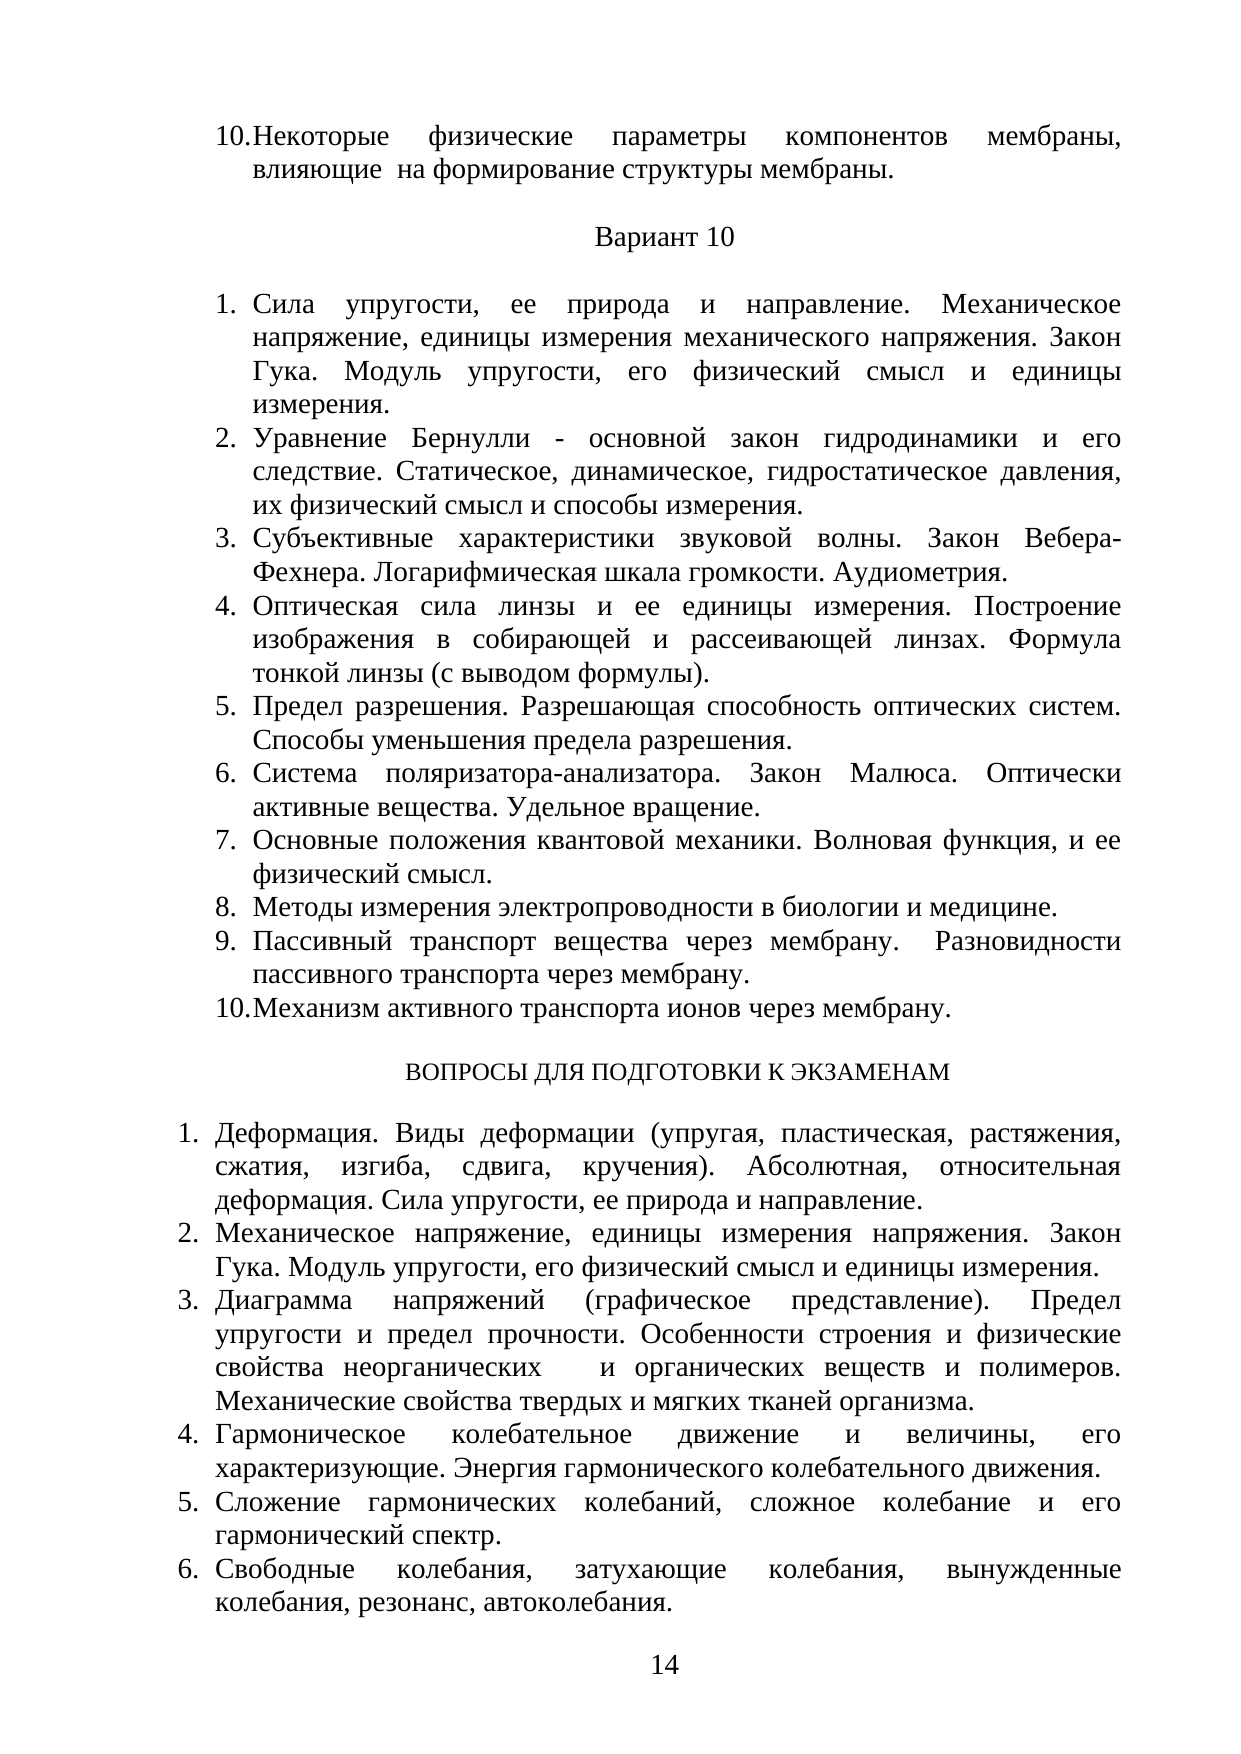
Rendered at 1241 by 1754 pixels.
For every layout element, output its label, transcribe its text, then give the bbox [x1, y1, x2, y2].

list Методы измерения электропроводности в биологии и медицине. [215, 889, 1122, 923]
list Деформация. Виды деформации (упругая, пластическая, растяжения, сжатия, изгиба, сдвига, кручения). Абсолютная, относительная деформация. Сила упругости, ее природа и направление. [177, 1115, 1122, 1215]
list Некоторые физические параметры компонентов мембраны, влияющие на формирование структуры мембраны. [215, 118, 1122, 185]
list Механизм активного транспорта ионов через мембрану. [215, 990, 1122, 1024]
list Диаграмма напряжений (графическое представление). Предел упругости и предел прочности. Особенности строения и физические свойства неорганических и органических веществ и полимеров. Механические свойства твердых и мягких тканей организма. [177, 1282, 1122, 1417]
list Предел разрешения. Разрешающая способность оптических систем. Способы уменьшения предела разрешения. [215, 688, 1122, 755]
list Сила упругости, ее природа и направление. Механическое напряжение, единицы измерения механического напряжения. Закон Гука. Модуль упругости, его физический смысл и единицы измерения. [215, 286, 1122, 420]
list Механическое напряжение, единицы измерения напряжения. Закон Гука. Модуль упругости, его физический смысл и единицы измерения. [177, 1215, 1122, 1282]
list Сложение гармонических колебаний, сложное колебание и его гармонический спектр. [177, 1484, 1122, 1551]
list Уравнение Бернулли - основной закон гидродинамики и его следствие. Статическое, динамическое, гидростатическое давления, их физический смысл и способы измерения. [215, 420, 1122, 521]
text ВОПРОСЫ ДЛЯ ПОДГОТОВКИ К ЭКЗАМЕНАМ [177, 1057, 1122, 1086]
list Система поляризатора-анализатора. Закон Малюса. Оптически активные вещества. Удельное вращение. [215, 755, 1122, 822]
list Пассивный транспорт вещества через мембрану. Разновидности пассивного транспорта через мембрану. [215, 923, 1122, 990]
list Субъективные характеристики звуковой волны. Закон Вебера-Фехнера. Логарифмическая шкала громкости. Аудиометрия. [215, 521, 1122, 588]
text Вариант 10 [207, 219, 1122, 252]
list Гармоническое колебательное движение и величины, его характеризующие. Энергия гармонического колебательного движения. [177, 1417, 1122, 1484]
list Оптическая сила линзы и ее единицы измерения. Построение изображения в собирающей и рассеивающей линзах. Формула тонкой линзы (с выводом формулы). [215, 588, 1122, 688]
list Основные положения квантовой механики. Волновая функция, и ее физический смысл. [215, 822, 1122, 889]
list Свободные колебания, затухающие колебания, вынужденные колебания, резонанс, автоколебания. [177, 1551, 1122, 1618]
